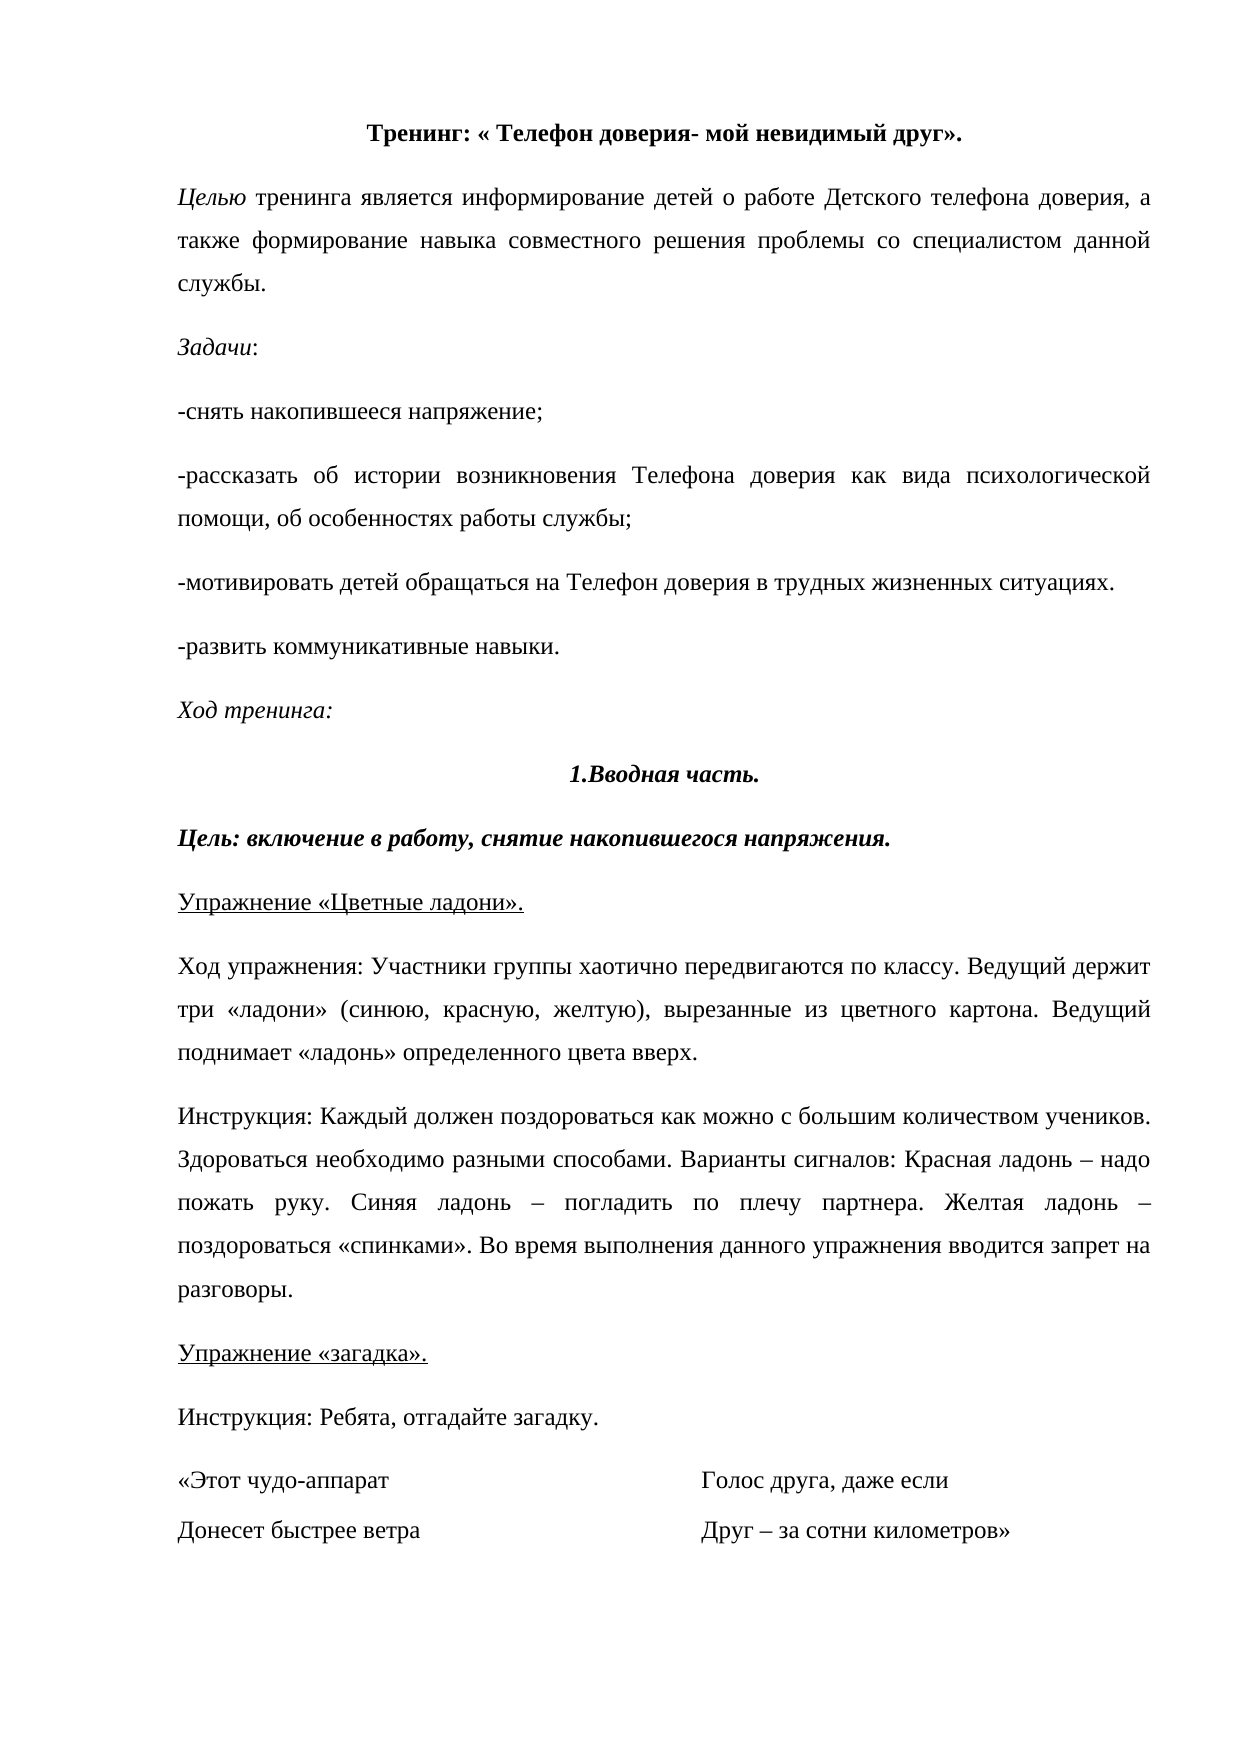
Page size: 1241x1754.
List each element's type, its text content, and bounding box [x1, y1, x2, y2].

text Упражнение «загадка». [177, 1338, 1152, 1366]
text Тренинг: « Телефон доверия- мой невидимый друг». [177, 118, 1152, 147]
text -мотивировать детей обращаться на Телефон доверия в трудных жизненных ситуациях. [177, 567, 1152, 596]
text Целью тренинга является информирование детей о работе Детского телефона доверия, а также формирование навыка совместного решения проблемы со специалистом данной службы. [177, 182, 1152, 297]
text -развить коммуникативные навыки. [177, 631, 1152, 660]
text Ход тренинга: [177, 695, 1152, 724]
text Инструкция: Ребята, отгадайте загадку. [177, 1402, 1152, 1430]
text Задачи: [177, 332, 1152, 361]
text Цель: включение в работу, снятие накопившегося напряжения. [177, 823, 1152, 852]
text «Этот чудо-аппарат [177, 1466, 627, 1494]
text -рассказать об истории возникновения Телефона доверия как вида психологической помощи, об особенностях работы службы; [177, 460, 1152, 532]
text Донесет быстрее ветра [177, 1515, 627, 1544]
text Голос друга, даже если [701, 1466, 1152, 1494]
text -снять накопившееся напряжение; [177, 396, 1152, 425]
text Упражнение «Цветные ладони». [177, 887, 1152, 916]
text Друг – за сотни километров» [701, 1515, 1152, 1544]
text 1.Вводная часть. [177, 759, 1152, 788]
text Инструкция: Каждый должен поздороваться как можно с большим количеством учеников. Здороваться необходимо разными способами. Варианты сигналов: Красная ладонь – надо пожать руку. Синяя ладонь – погладить по плечу партнера. Желтая ладонь – поздороваться «спинками». Во время выполнения данного упражнения вводится запрет на разговоры. [177, 1101, 1152, 1302]
text Ход упражнения: Участники группы хаотично передвигаются по классу. Ведущий держит три «ладони» (синюю, красную, желтую), вырезанные из цветного картона. Ведущий поднимает «ладонь» определенного цвета вверх. [177, 951, 1152, 1066]
